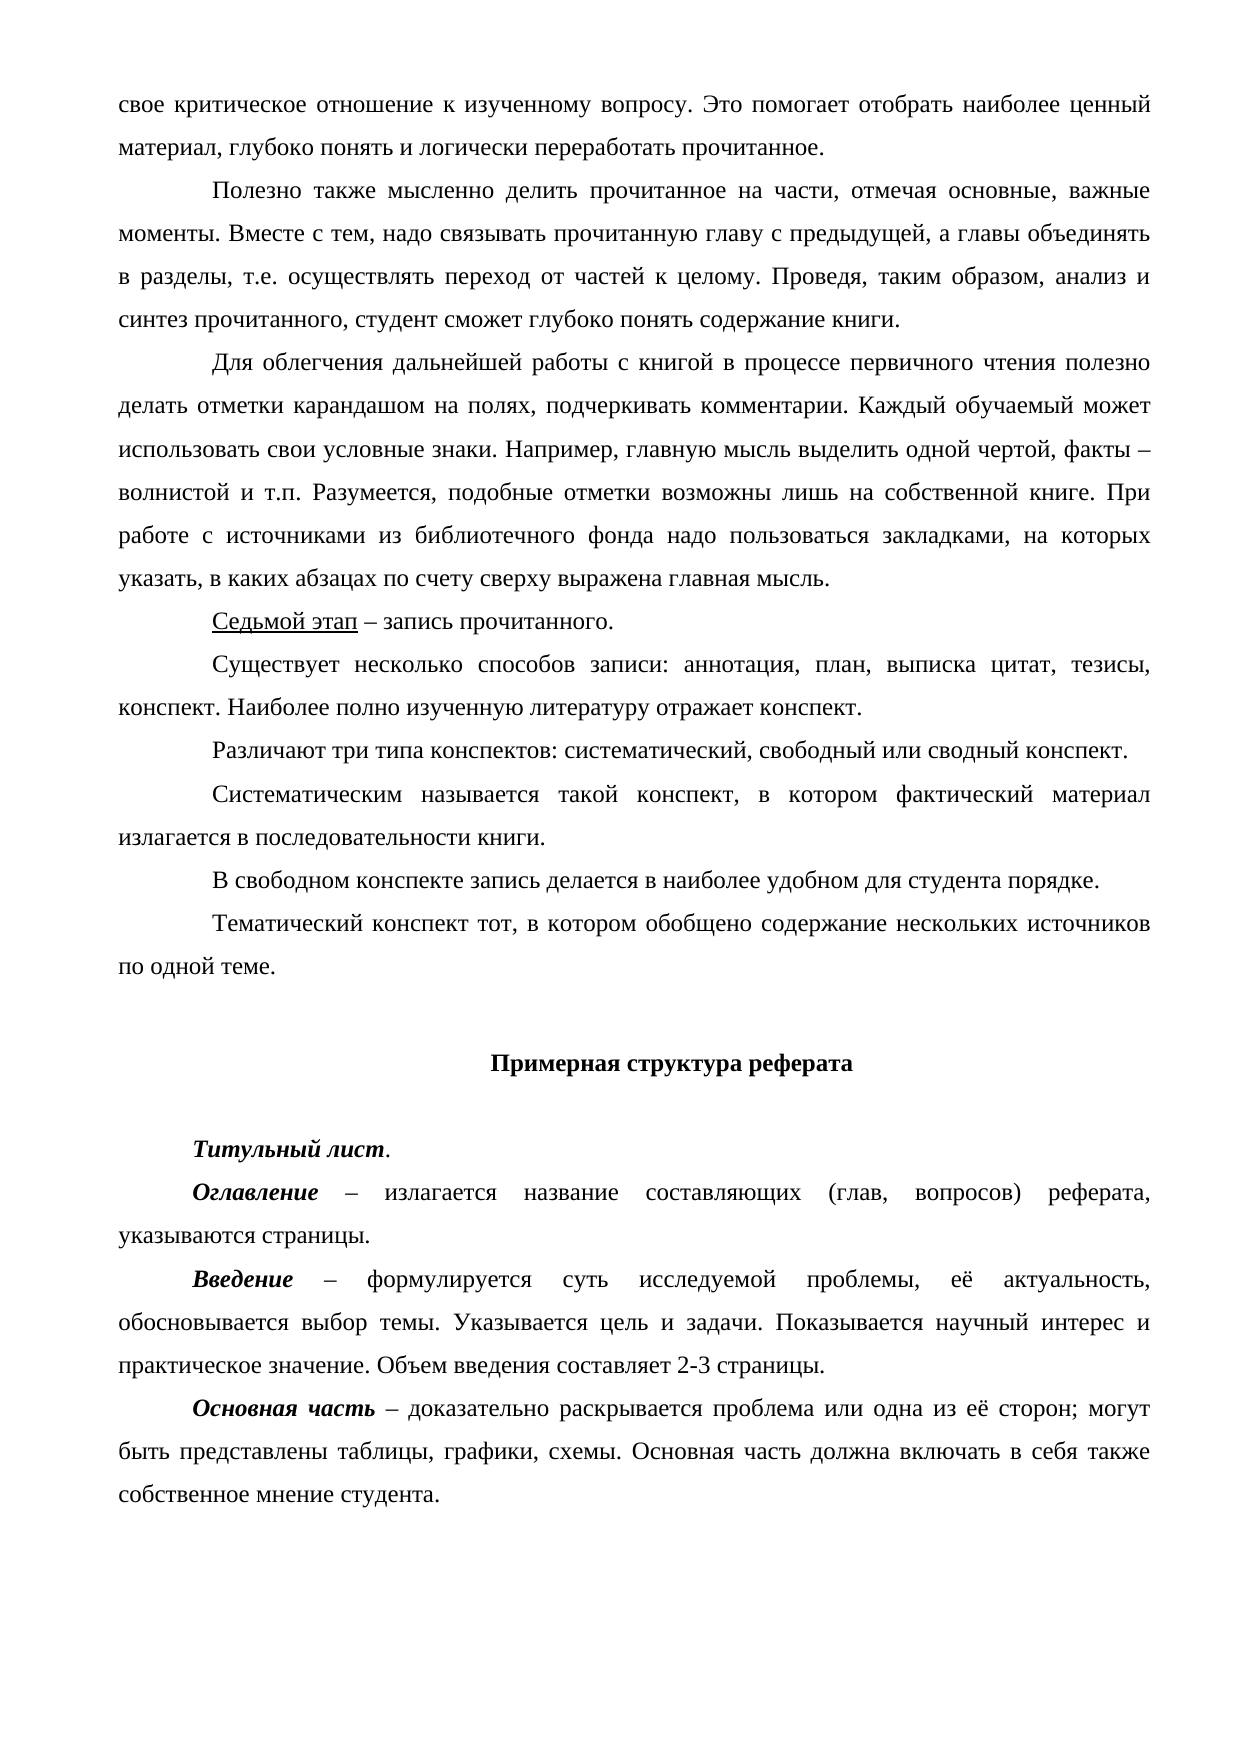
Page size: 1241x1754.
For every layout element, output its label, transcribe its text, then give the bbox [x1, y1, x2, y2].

text Оглавление – излагается название составляющих (глав, вопросов) реферата, указываются страницы. [118, 1177, 1152, 1249]
text Седьмой этап – запись прочитанного. [118, 606, 1152, 635]
text Различают три типа конспектов: систематический, свободный или сводный конспект. [118, 736, 1152, 764]
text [118, 89, 1152, 161]
text В свободном конспекте запись делается в наиболее удобном для студента порядке. [118, 865, 1152, 894]
text Примерная структура реферата [118, 1048, 1152, 1077]
text Введение – формулируется суть исследуемой проблемы, её актуальность, обосновывается выбор темы. Указывается цель и задачи. Показывается научный интерес и практическое значение. Объем введения составляет 2-3 страницы. [118, 1264, 1152, 1379]
text Существует несколько способов записи: аннотация, план, выписка цитат, тезисы, конспект. Наиболее полно изученную литературу отражает конспект. [118, 649, 1152, 721]
text Систематическим называется такой конспект, в котором фактический материал излагается в последовательности книги. [118, 779, 1152, 851]
text Основная часть – доказательно раскрывается проблема или одна из её сторон; могут быть представлены таблицы, графики, схемы. Основная часть должна включать в себя также собственное мнение студента. [118, 1393, 1152, 1508]
text Для облегчения дальнейшей работы с книгой в процессе первичного чтения полезно делать отметки карандашом на полях, подчеркивать комментарии. Каждый обучаемый может использовать свои условные знаки. Например, главную мысль выделить одной чертой, факты – волнистой и т.п. Разумеется, подобные отметки возможны лишь на собственной книге. При работе с источниками из библиотечного фонда надо пользоваться закладками, на которых указать, в каких абзацах по счету сверху выражена главная мысль. [118, 347, 1152, 592]
text Тематический конспект тот, в котором обобщено содержание нескольких источников по одной теме. [118, 908, 1152, 980]
text Титульный лист. [118, 1134, 1152, 1163]
text Полезно также мысленно делить прочитанное на части, отмечая основные, важные моменты. Вместе с тем, надо связывать прочитанную главу с предыдущей, а главы объединять в разделы, т.е. осуществлять переход от частей к целому. Проведя, таким образом, анализ и синтез прочитанного, студент сможет глубоко понять содержание книги. [118, 175, 1152, 333]
